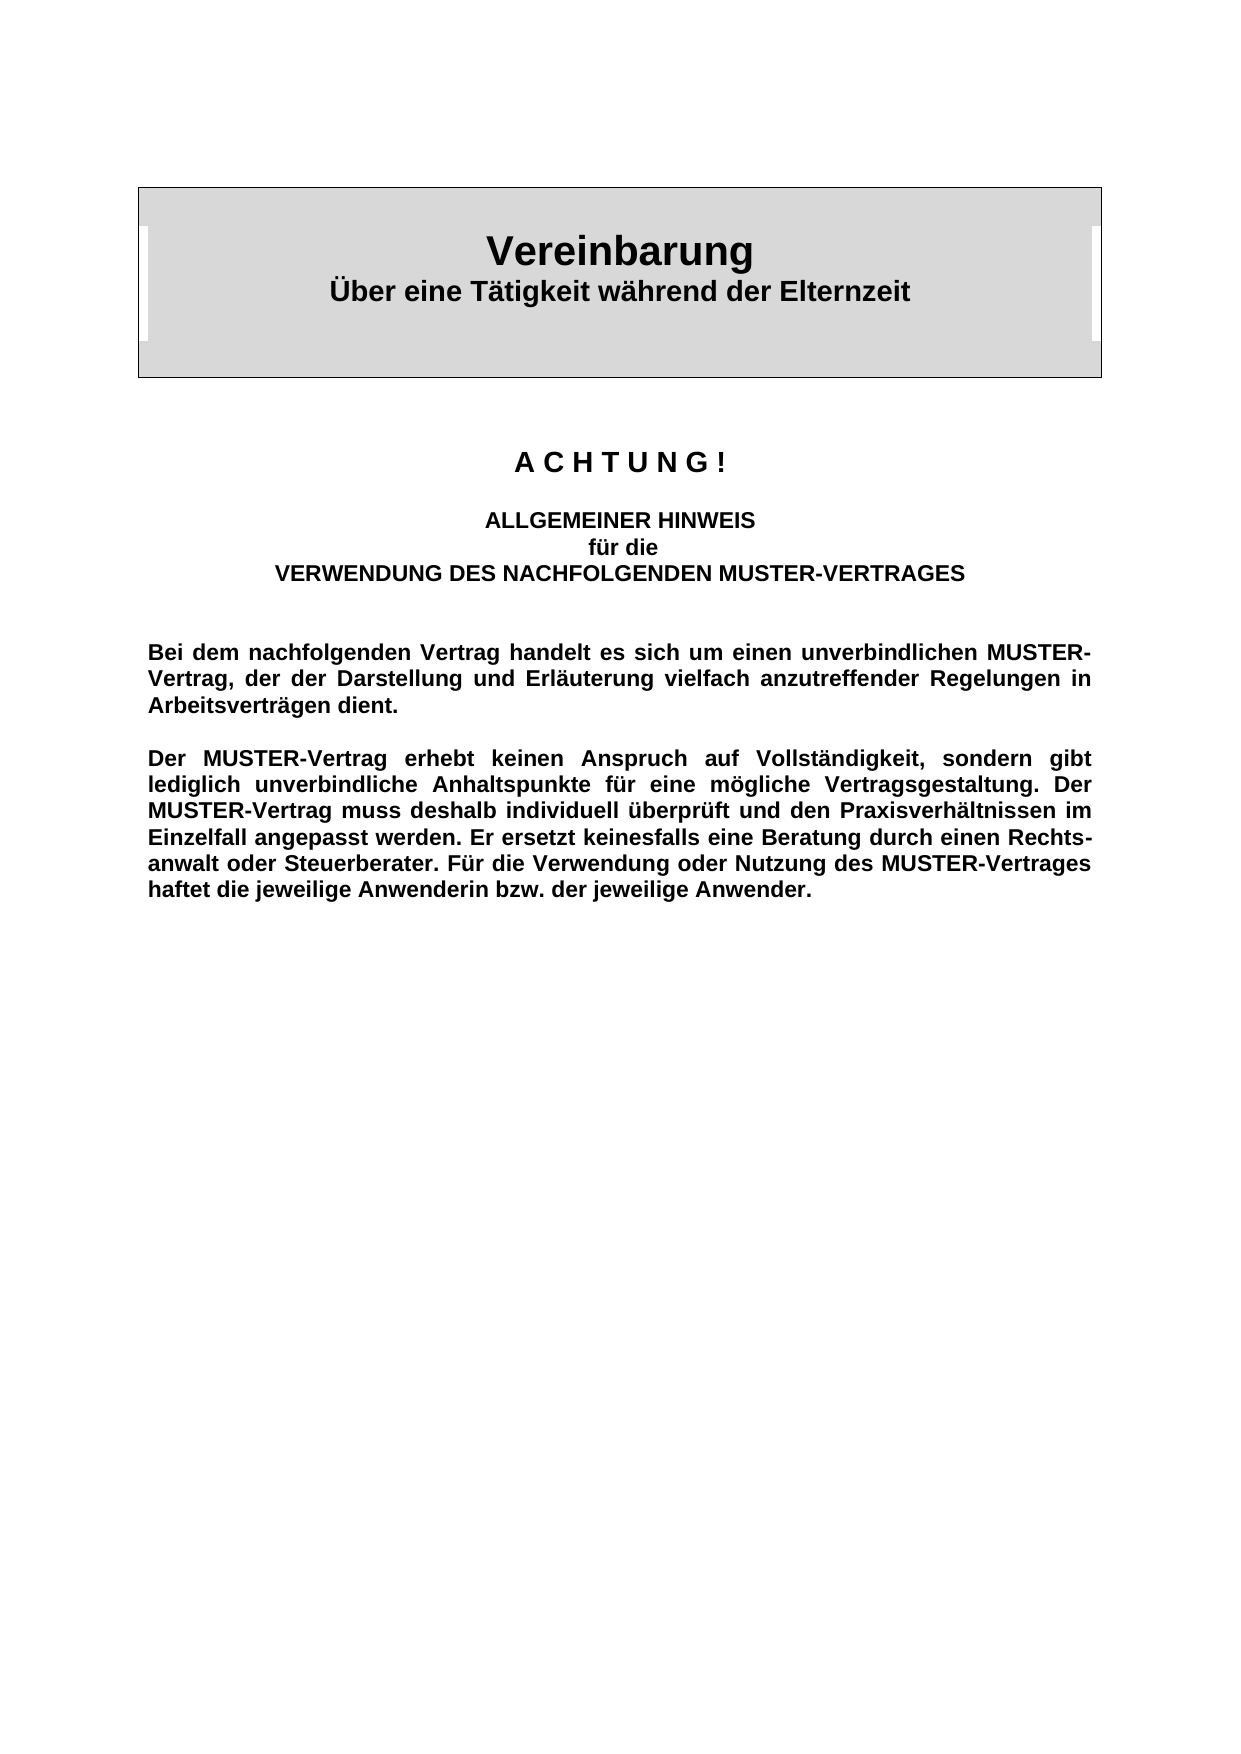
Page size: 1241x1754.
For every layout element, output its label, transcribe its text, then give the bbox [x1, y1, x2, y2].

text VERWENDUNG DES NACHFOLGENDEN MUSTER-VERTRAGES [148, 560, 1092, 586]
text Bei dem nachfolgenden Vertrag handelt es sich um einen unverbindlichen MUSTER-Vertrag, der der Darstellung und Erläuterung vielfach anzutreffender Regelungen in Arbeitsverträgen dient. [148, 639, 1092, 718]
title ALLGEMEINER HINWEIS [148, 507, 1092, 534]
text Der MUSTER-Vertrag erhebt keinen Anspruch auf Vollständigkeit, sondern gibt lediglich unverbindliche Anhaltspunkte für eine mögliche Vertragsgestaltung. Der MUSTER-Vertrag muss deshalb individuell überprüft und den Praxisverhältnissen im Einzelfall angepasst werden. Er ersetzt keinesfalls eine Beratung durch einen Rechtsanwalt oder Steuerberater. Für die Verwendung oder Nutzung des MUSTER-Vertrages haftet die jeweilige Anwenderin bzw. der jeweilige Anwender. [148, 744, 1092, 903]
text Über eine Tätigkeit während der Elternzeit [148, 274, 1092, 308]
title A C H T U N G ! [148, 445, 1092, 478]
text Vereinbarung [148, 226, 1092, 274]
text für die [148, 534, 1092, 560]
